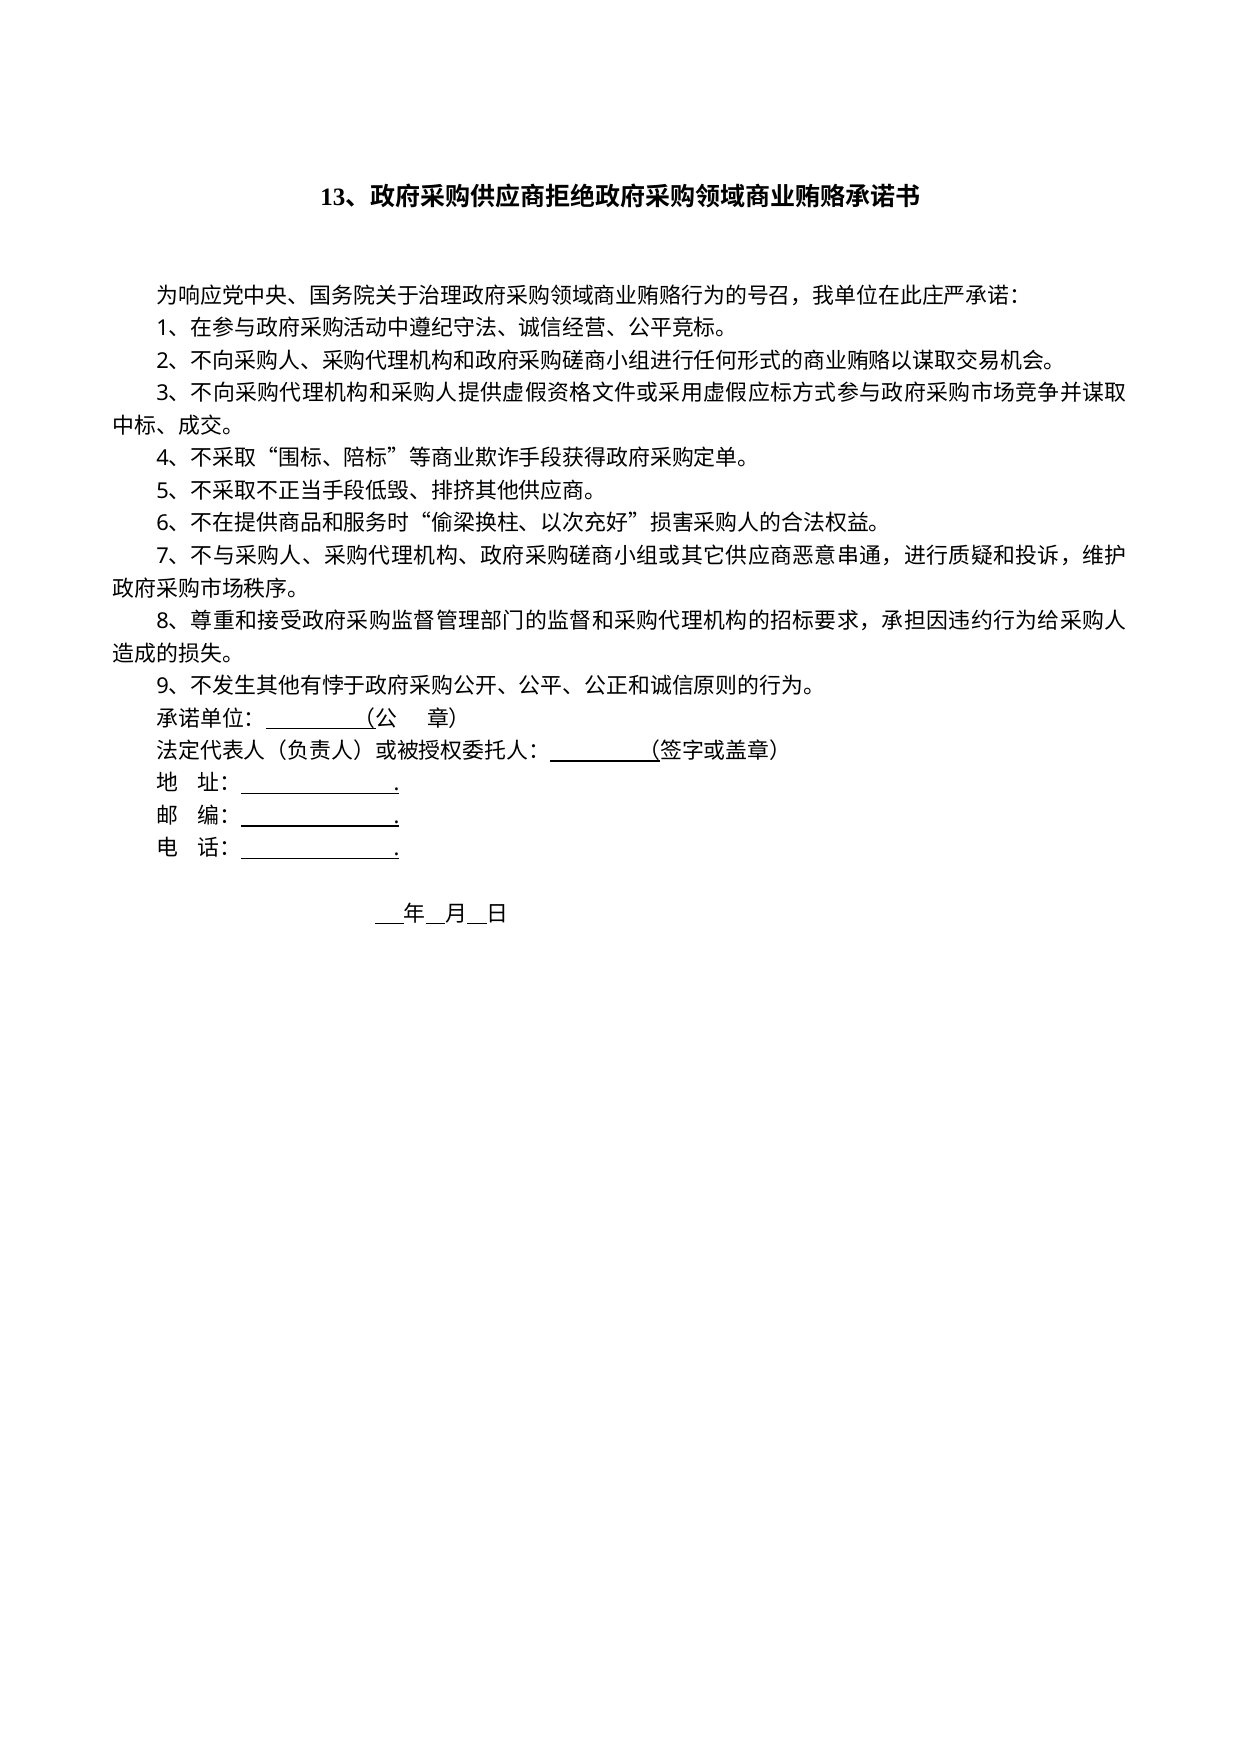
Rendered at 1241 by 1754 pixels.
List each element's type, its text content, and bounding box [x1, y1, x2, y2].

list 不与采购人、采购代理机构、政府采购磋商小组或其它供应商恶意串通，进行质疑和投诉，维护政府采购市场秩序。 [112, 538, 1128, 603]
list 不采取“围标、陪标”等商业欺诈手段获得政府采购定单。 [112, 440, 1128, 473]
text 邮 编： . [112, 798, 1128, 830]
subtitle 13、政府采购供应商拒绝政府采购领域商业贿赂承诺书 [112, 162, 1128, 227]
text 为响应党中央、国务院关于治理政府采购领域商业贿赂行为的号召，我单位在此庄严承诺： [112, 278, 1128, 310]
list 不向采购代理机构和采购人提供虚假资格文件或采用虚假应标方式参与政府采购市场竞争并谋取中标、成交。 [112, 375, 1128, 440]
list 不采取不正当手段低毁、排挤其他供应商。 [112, 473, 1128, 505]
text 承诺单位： （公 章） [112, 700, 1128, 733]
text 法定代表人（负责人）或被授权委托人： （签字或盖章） [112, 733, 1128, 765]
list 在参与政府采购活动中遵纪守法、诚信经营、公平竞标。 [112, 310, 1128, 343]
text 地 址： . [112, 765, 1128, 798]
text 年 月 日 [112, 895, 1128, 928]
text 电 话： . [112, 830, 1128, 863]
text 9、不发生其他有悖于政府采购公开、公平、公正和诚信原则的行为。 [112, 668, 1128, 700]
list 不在提供商品和服务时“偷梁换柱、以次充好”损害采购人的合法权益。 [112, 505, 1128, 538]
list 不向采购人、采购代理机构和政府采购磋商小组进行任何形式的商业贿赂以谋取交易机会。 [112, 343, 1128, 375]
list 尊重和接受政府采购监督管理部门的监督和采购代理机构的招标要求，承担因违约行为给采购人造成的损失。 [112, 603, 1128, 668]
